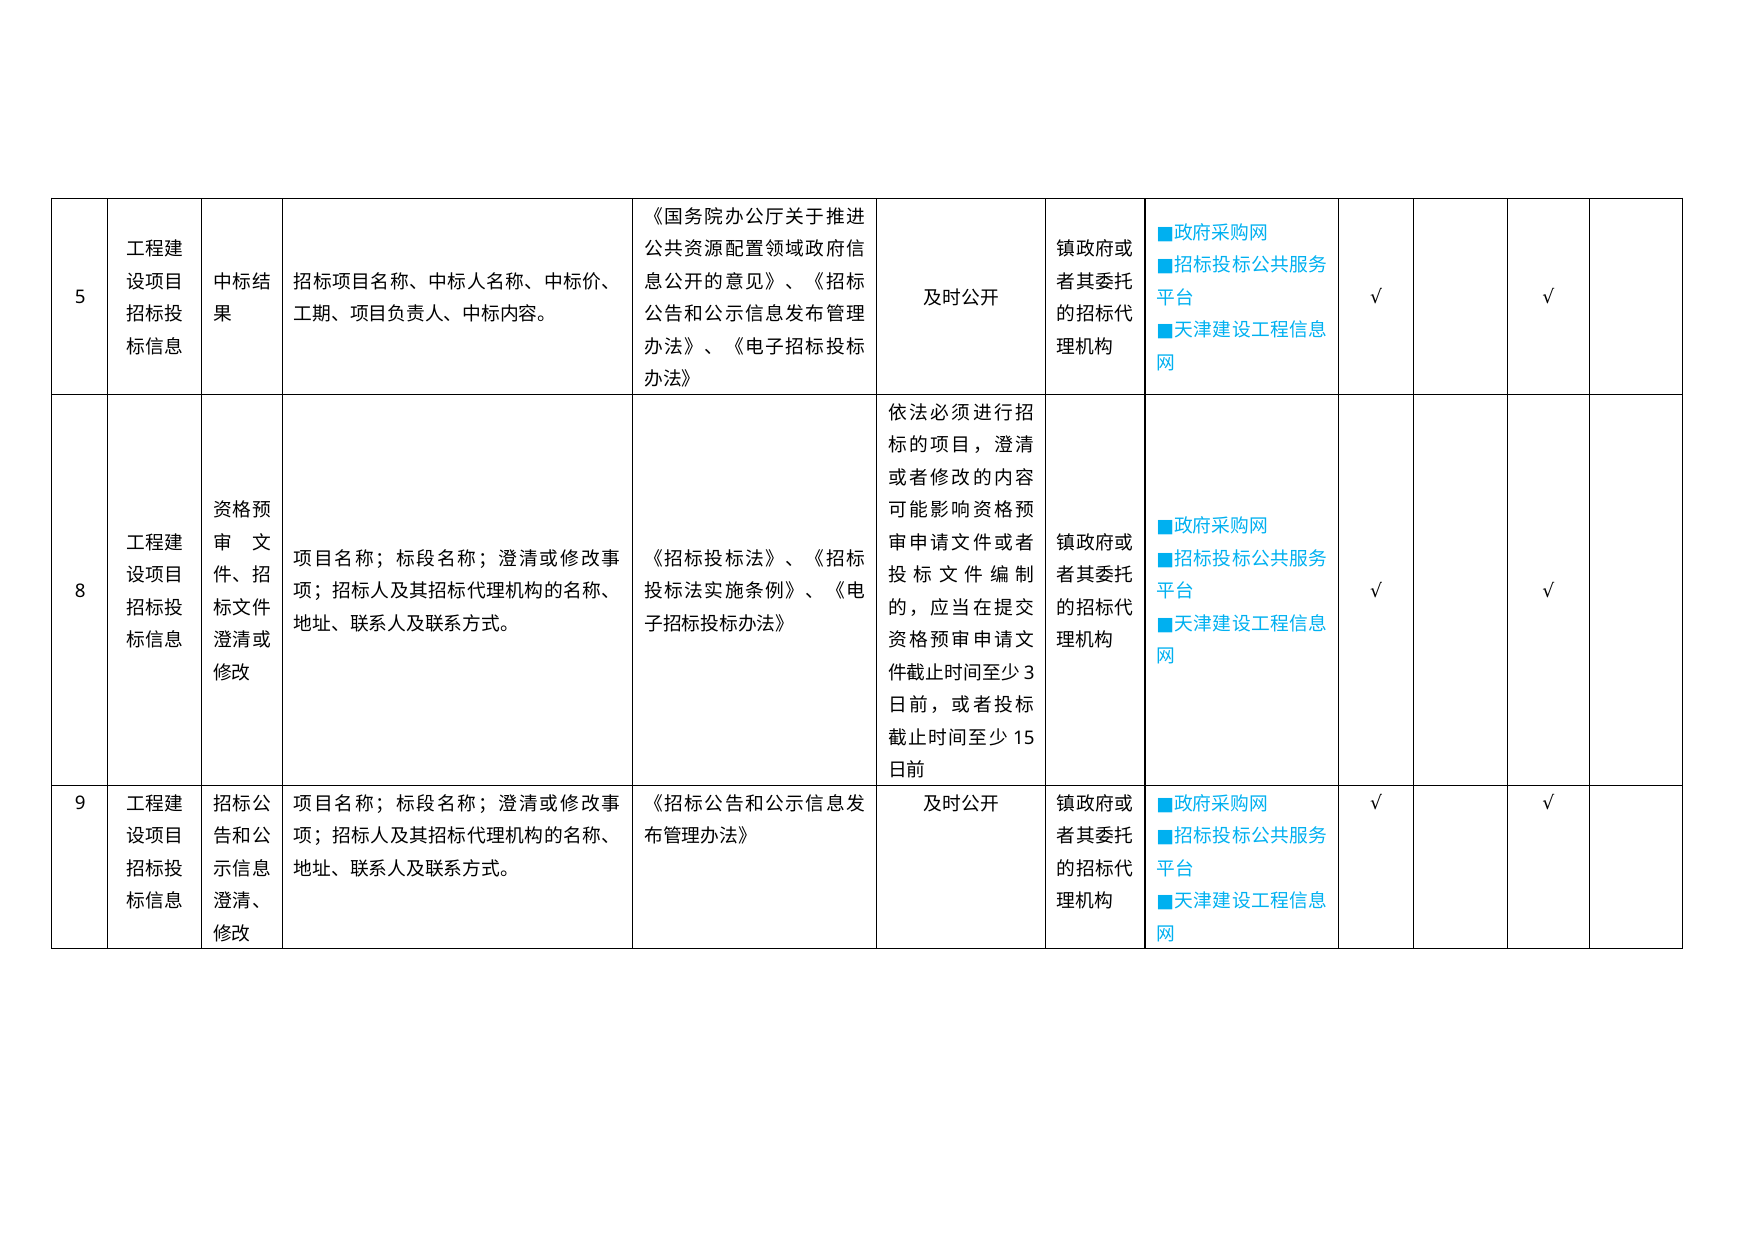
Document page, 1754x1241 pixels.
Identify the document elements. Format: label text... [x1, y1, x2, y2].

table_cell [1590, 395, 1682, 785]
table_cell 项目名称；标段名称；澄清或修改事项；招标人及其招标代理机构的名称、地址、联系人及联系方式。 [283, 786, 632, 948]
table_cell 《国务院办公厅关于推进公共资源配置领域政府信息公开的意见》、《招标公告和公示信息发布管理办法》、《电子招标投标办法》 [633, 199, 876, 394]
table_cell √ [1508, 786, 1589, 948]
table_cell 资格预审文件、招标文件澄清或修改 [202, 395, 282, 785]
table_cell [1146, 786, 1338, 948]
table_cell 招标项目名称、中标人名称、中标价、工期、项目负责人、中标内容。 [283, 199, 632, 394]
table_cell 镇政府或者其委托的招标代理机构 [1046, 786, 1144, 948]
table_cell 工程建设项目招标投标信息 [108, 786, 201, 948]
table_cell 依法必须进行招标的项目，澄清或者修改的内容可能影响资格预审申请文件或者投标文件编制的，应当在提交资格预审申请文件截止时间至少3日前，或者投标截止时间至少15日前 [877, 395, 1045, 785]
table_cell √ [1339, 395, 1413, 785]
table_cell 《招标公告和公示信息发布管理办法》 [633, 786, 876, 948]
table_cell [1590, 786, 1682, 948]
table_cell [1414, 395, 1507, 785]
table_cell [1414, 199, 1507, 394]
table_cell 5 [52, 199, 107, 394]
table_cell 9 [52, 786, 107, 948]
table_cell √ [1508, 395, 1589, 785]
table_cell √ [1339, 199, 1413, 394]
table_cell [1146, 199, 1338, 394]
table_cell 《招标投标法》、《招标投标法实施条例》、《电子招标投标办法》 [633, 395, 876, 785]
table_cell 及时公开 [877, 786, 1045, 948]
table_cell ■政府采购网 ■招标投标公共服务平台 ■天津建设工程信息网 [1146, 395, 1338, 785]
table_cell √ [1339, 786, 1413, 948]
table_cell 招标公告和公示信息澄清、修改 [202, 786, 282, 948]
table_cell √ [1508, 199, 1589, 394]
table_cell 项目名称；标段名称；澄清或修改事项；招标人及其招标代理机构的名称、地址、联系人及联系方式。 [283, 395, 632, 785]
table_cell 镇政府或者其委托的招标代理机构 [1046, 199, 1144, 394]
table_cell 工程建设项目招标投标信息 [108, 199, 201, 394]
table_cell [1590, 199, 1682, 394]
table_cell 中标结果 [202, 199, 282, 394]
table_cell [1414, 786, 1507, 948]
table_cell 8 [52, 395, 107, 785]
table_cell 镇政府或者其委托的招标代理机构 [1046, 395, 1144, 785]
table_cell 及时公开 [877, 199, 1045, 394]
table_cell 工程建设项目招标投标信息 [108, 395, 201, 785]
